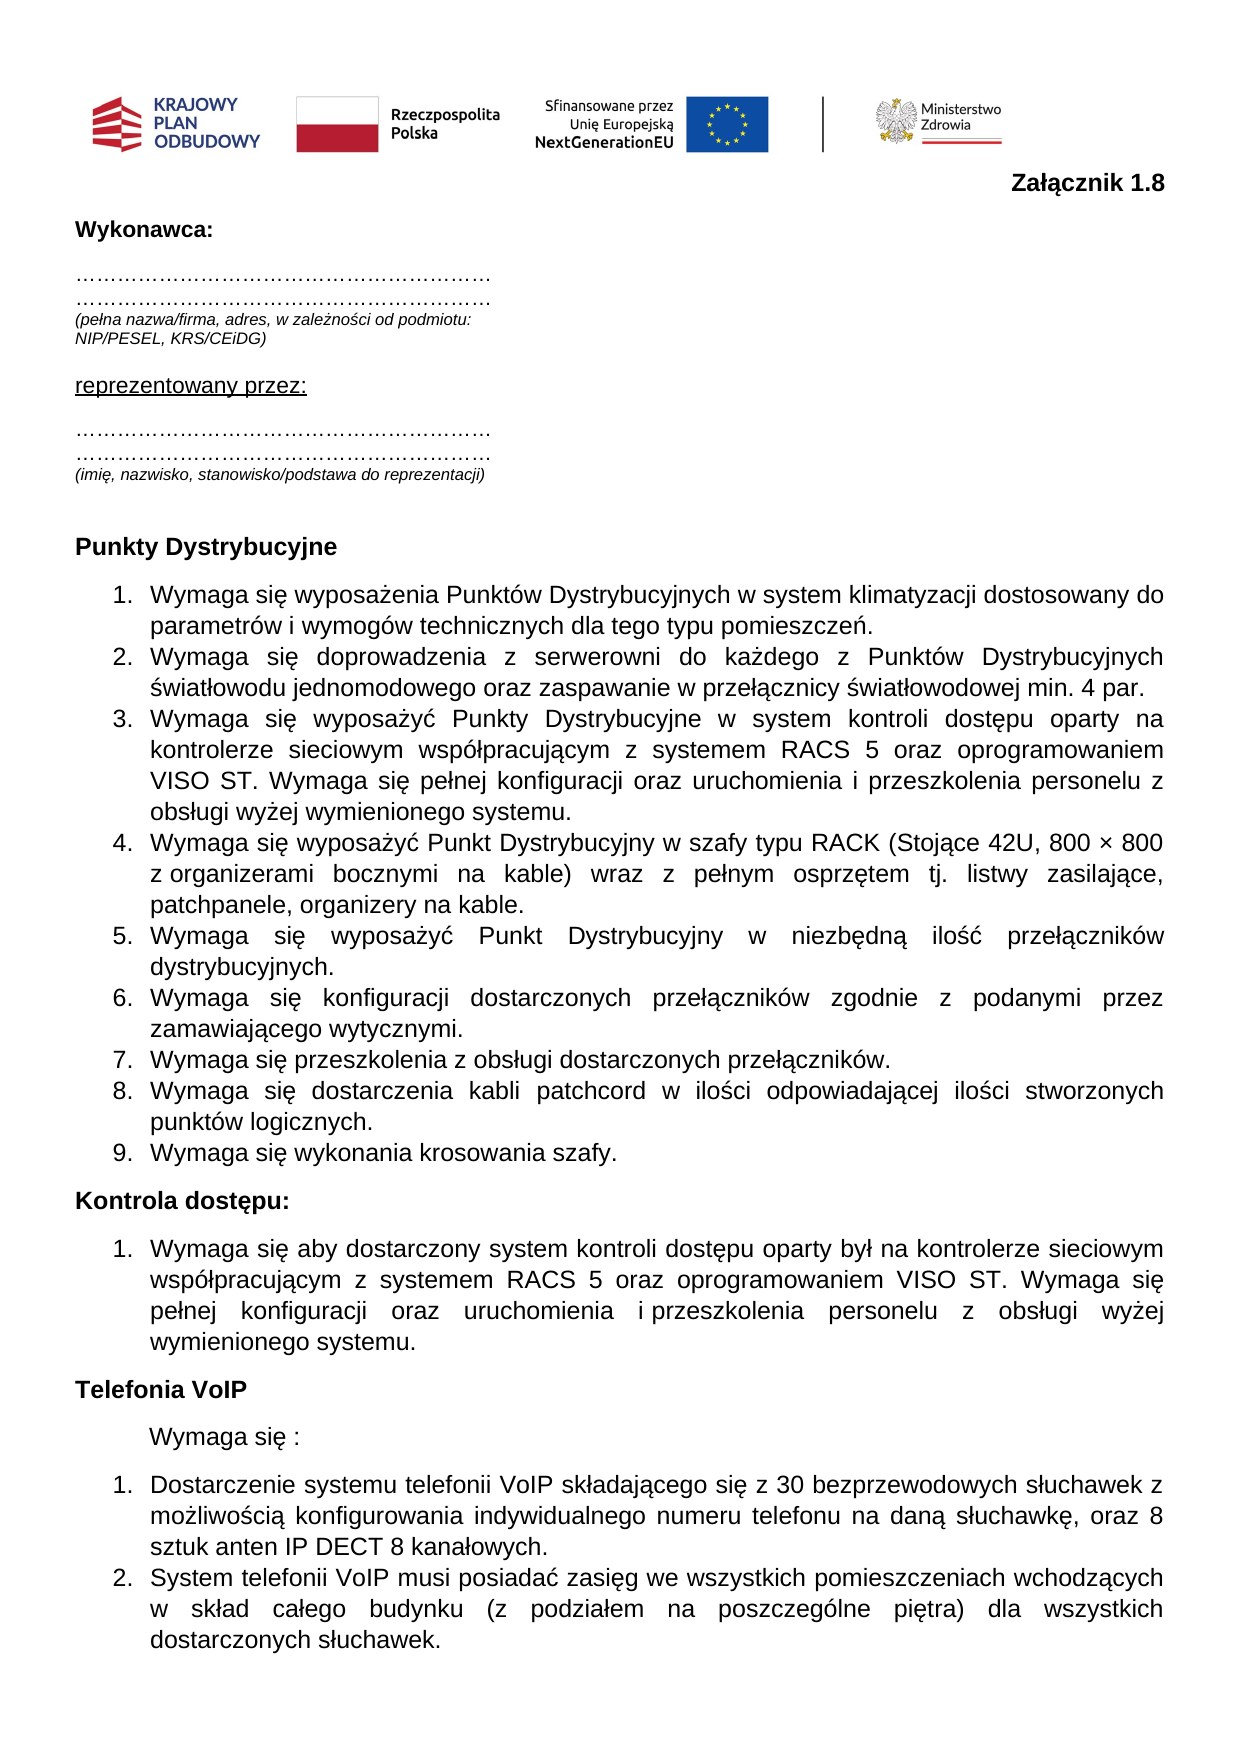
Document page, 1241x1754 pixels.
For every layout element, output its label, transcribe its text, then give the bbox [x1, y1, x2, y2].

list Wymaga się wyposażenia Punktów Dystrybucyjnych w system klimatyzacji dostosowany do parametrów i wymogów technicznych dla tego typu pomieszczeń. [112, 580, 1165, 639]
list Wymaga się wyposażyć Punkt Dystrybucyjny w szafy typu RACK (Stojące 42U, 800 × 800 z organizerami bocznymi na kable) wraz z pełnym osprzętem tj. listwy zasilające, patchpanele, organizery na kable. [112, 828, 1165, 919]
text reprezentowany przez: [75, 372, 1165, 398]
list Wymaga się konfiguracji dostarczonych przełączników zgodnie z podanymi przez zamawiającego wytycznymi. [112, 983, 1165, 1043]
text …………………………………………………… [75, 285, 545, 309]
list Wymaga się dostarczenia kabli patchcord w ilości odpowiadającej ilości stworzonych punktów logicznych. [112, 1076, 1165, 1136]
text Telefonia VoIP [75, 1375, 1165, 1403]
list Wymaga się przeszkolenia z obsługi dostarczonych przełączników. [112, 1045, 1165, 1074]
list System telefonii VoIP musi posiadać zasięg we wszystkich pomieszczeniach wchodzących w skład całego budynku (z podziałem na poszczególne piętra) dla wszystkich dostarczonych słuchawek. [112, 1563, 1165, 1654]
text (imię, nazwisko, stanowisko/podstawa do reprezentacji) [75, 465, 545, 484]
text Punkty Dystrybucyjne [75, 532, 1165, 561]
text Wymaga się : [75, 1422, 1165, 1451]
text Załącznik 1.8 [75, 168, 1165, 197]
list Dostarczenie systemu telefonii VoIP składającego się z 30 bezprzewodowych słuchawek z możliwością konfigurowania indywidualnego numeru telefonu na daną słuchawkę, oraz 8 sztuk anten IP DECT 8 kanałowych. [112, 1470, 1165, 1561]
text Wykonawca: [75, 216, 1165, 242]
text …………………………………………………… [75, 261, 545, 285]
text …………………………………………………… [75, 417, 545, 441]
picture [75, 73, 1021, 169]
list Wymaga się doprowadzenia z serwerowni do każdego z Punktów Dystrybucyjnych światłowodu jednomodowego oraz zaspawanie w przełącznicy światłowodowej min. 4 par. [112, 642, 1165, 702]
text (pełna nazwa/firma, adres, w zależności od podmiotu: NIP/PESEL, KRS/CEiDG) [75, 309, 545, 348]
list Wymaga się wyposażyć Punkty Dystrybucyjne w system kontroli dostępu oparty na kontrolerze sieciowym współpracującym z systemem RACS 5 oraz oprogramowaniem VISO ST. Wymaga się pełnej konfiguracji oraz uruchomienia i przeszkolenia personelu z obsługi wyżej wymienionego systemu. [112, 704, 1165, 826]
list Wymaga się wyposażyć Punkt Dystrybucyjny w niezbędną ilość przełączników dystrybucyjnych. [112, 921, 1165, 981]
list Wymaga się wykonania krosowania szafy. [112, 1138, 1165, 1167]
text Kontrola dostępu: [75, 1186, 1165, 1215]
list Wymaga się aby dostarczony system kontroli dostępu oparty był na kontrolerze sieciowym współpracującym z systemem RACS 5 oraz oprogramowaniem VISO ST. Wymaga się pełnej konfiguracji oraz uruchomienia i przeszkolenia personelu z obsługi wyżej wymienionego systemu. [112, 1234, 1165, 1356]
text …………………………………………………… [75, 441, 545, 465]
